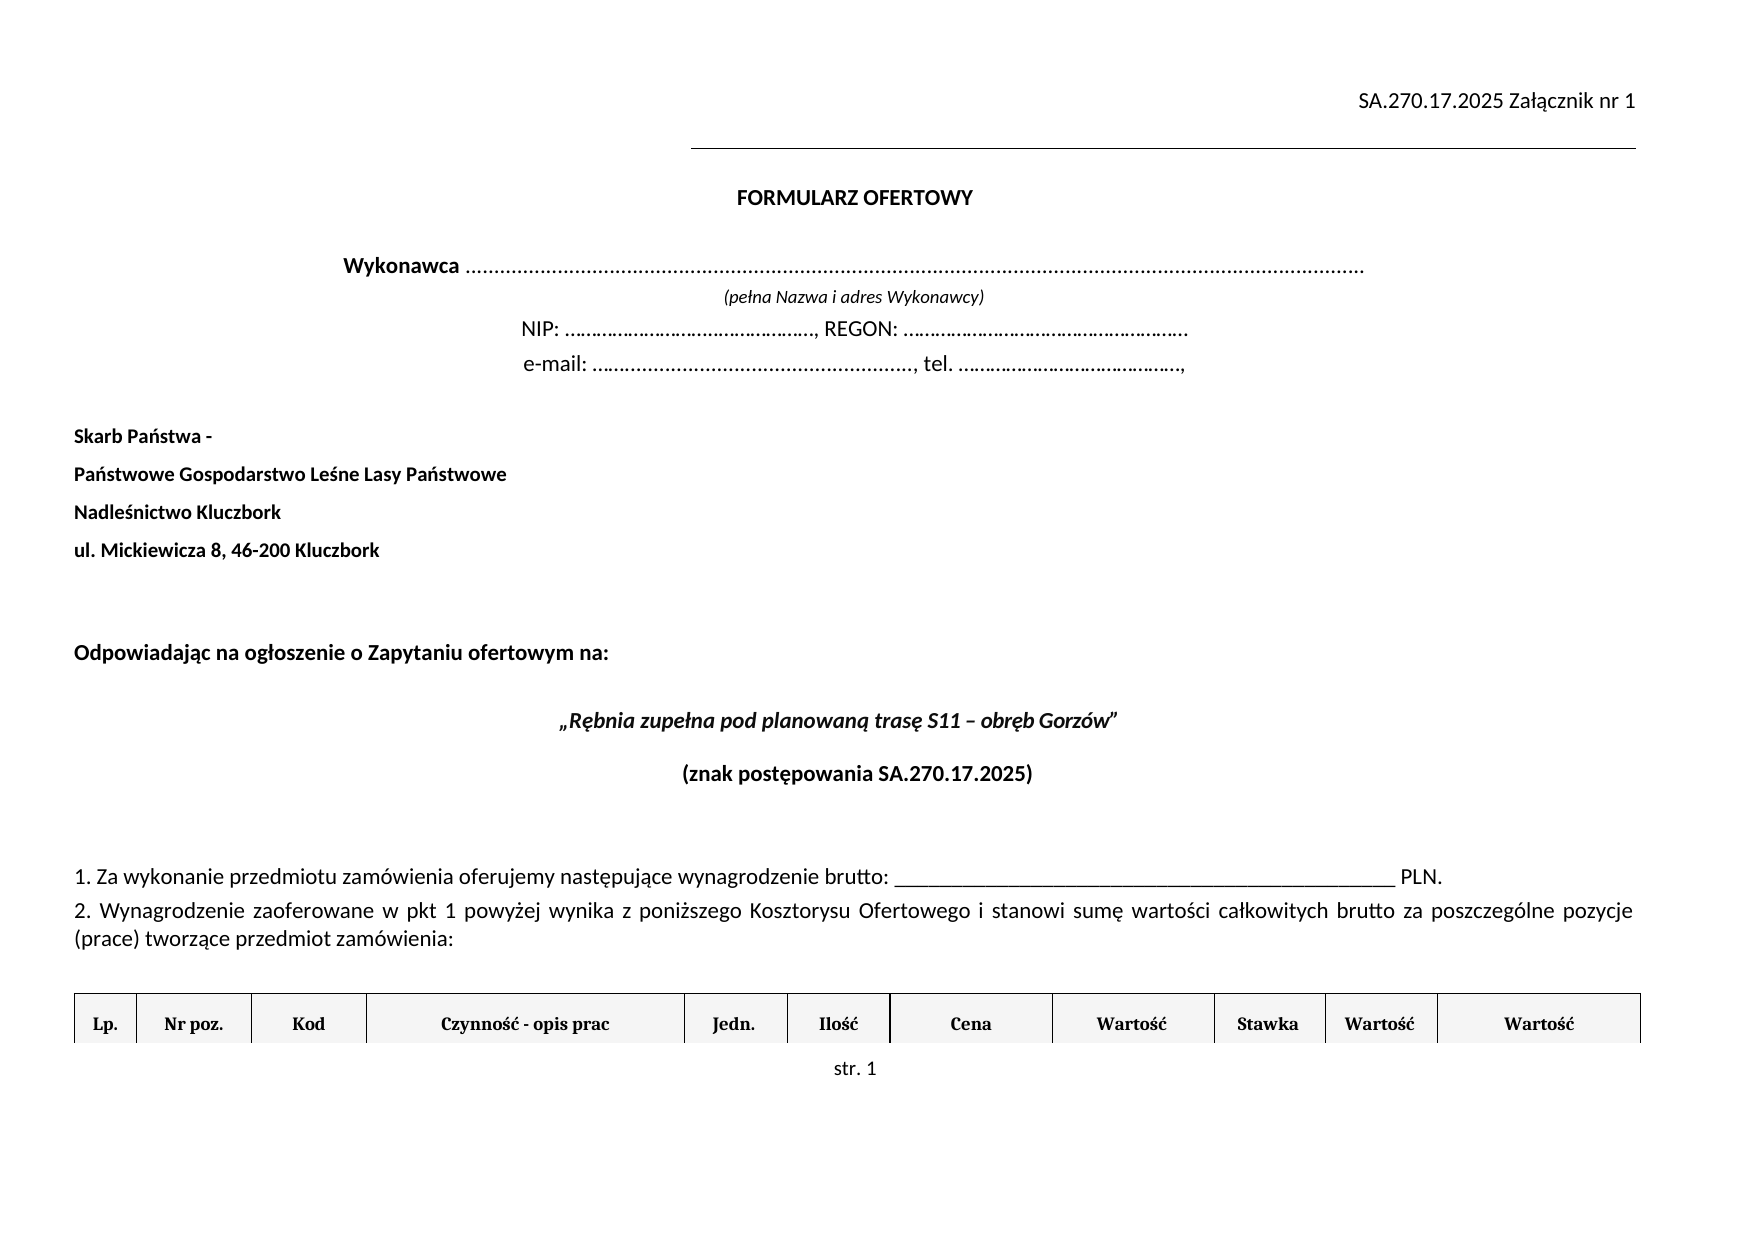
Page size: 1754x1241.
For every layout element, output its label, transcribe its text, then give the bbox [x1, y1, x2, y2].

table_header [891, 994, 1052, 1043]
text FORMULARZ OFERTOWY [74, 183, 1636, 211]
table_header Kod czynności [252, 994, 366, 1043]
table_header Wartość VAT w PLN [1326, 994, 1437, 1043]
text Odpowiadając na ogłoszenie o Zapytaniu ofertowym na: [74, 638, 1636, 666]
text „Rębnia zupełna pod planowaną trasę S11 – obręb Gorzów” [74, 706, 1607, 734]
text ul. Mickiewicza 8, 46-200 Kluczbork [74, 537, 1636, 563]
text Państwowe Gospodarstwo Leśne Lasy Państwowe [74, 462, 1636, 487]
text Skarb Państwa - [74, 424, 1636, 449]
table_header Jedn. miary [685, 994, 787, 1043]
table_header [1438, 994, 1640, 1043]
text 1. Za wykonanie przedmiotu zamówienia oferujemy następujące wynagrodzenie brutto: ____________________________________________ PLN. [74, 862, 1636, 890]
text (pełna Nazwa i adres Wykonawcy) [74, 285, 1636, 308]
text Wykonawca ............................................................................................................................................................ [74, 251, 1636, 279]
table_header Ilość [788, 994, 889, 1043]
text NIP: ………………………..………………, REGON: ……………………………………………… [74, 314, 1636, 343]
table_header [367, 994, 684, 1043]
table_header Nr poz. W STWPL [137, 994, 251, 1043]
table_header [1053, 994, 1214, 1043]
text Nadleśnictwo Kluczbork [74, 499, 1636, 525]
table_header Stawka VAT [1215, 994, 1325, 1043]
table_header Lp. [75, 994, 136, 1043]
text 2. Wynagrodzenie zaoferowane w pkt 1 powyżej wynika z poniższego Kosztorysu Ofertowego i stanowi sumę wartości całkowitych brutto za poszczególne pozycje (prace) tworzące przedmiot zamówienia: [74, 896, 1636, 952]
text (znak postępowania SA.270.17.2025) [74, 759, 1636, 787]
text e-mail: …….................................................., tel. ……………………………………, [74, 349, 1636, 377]
